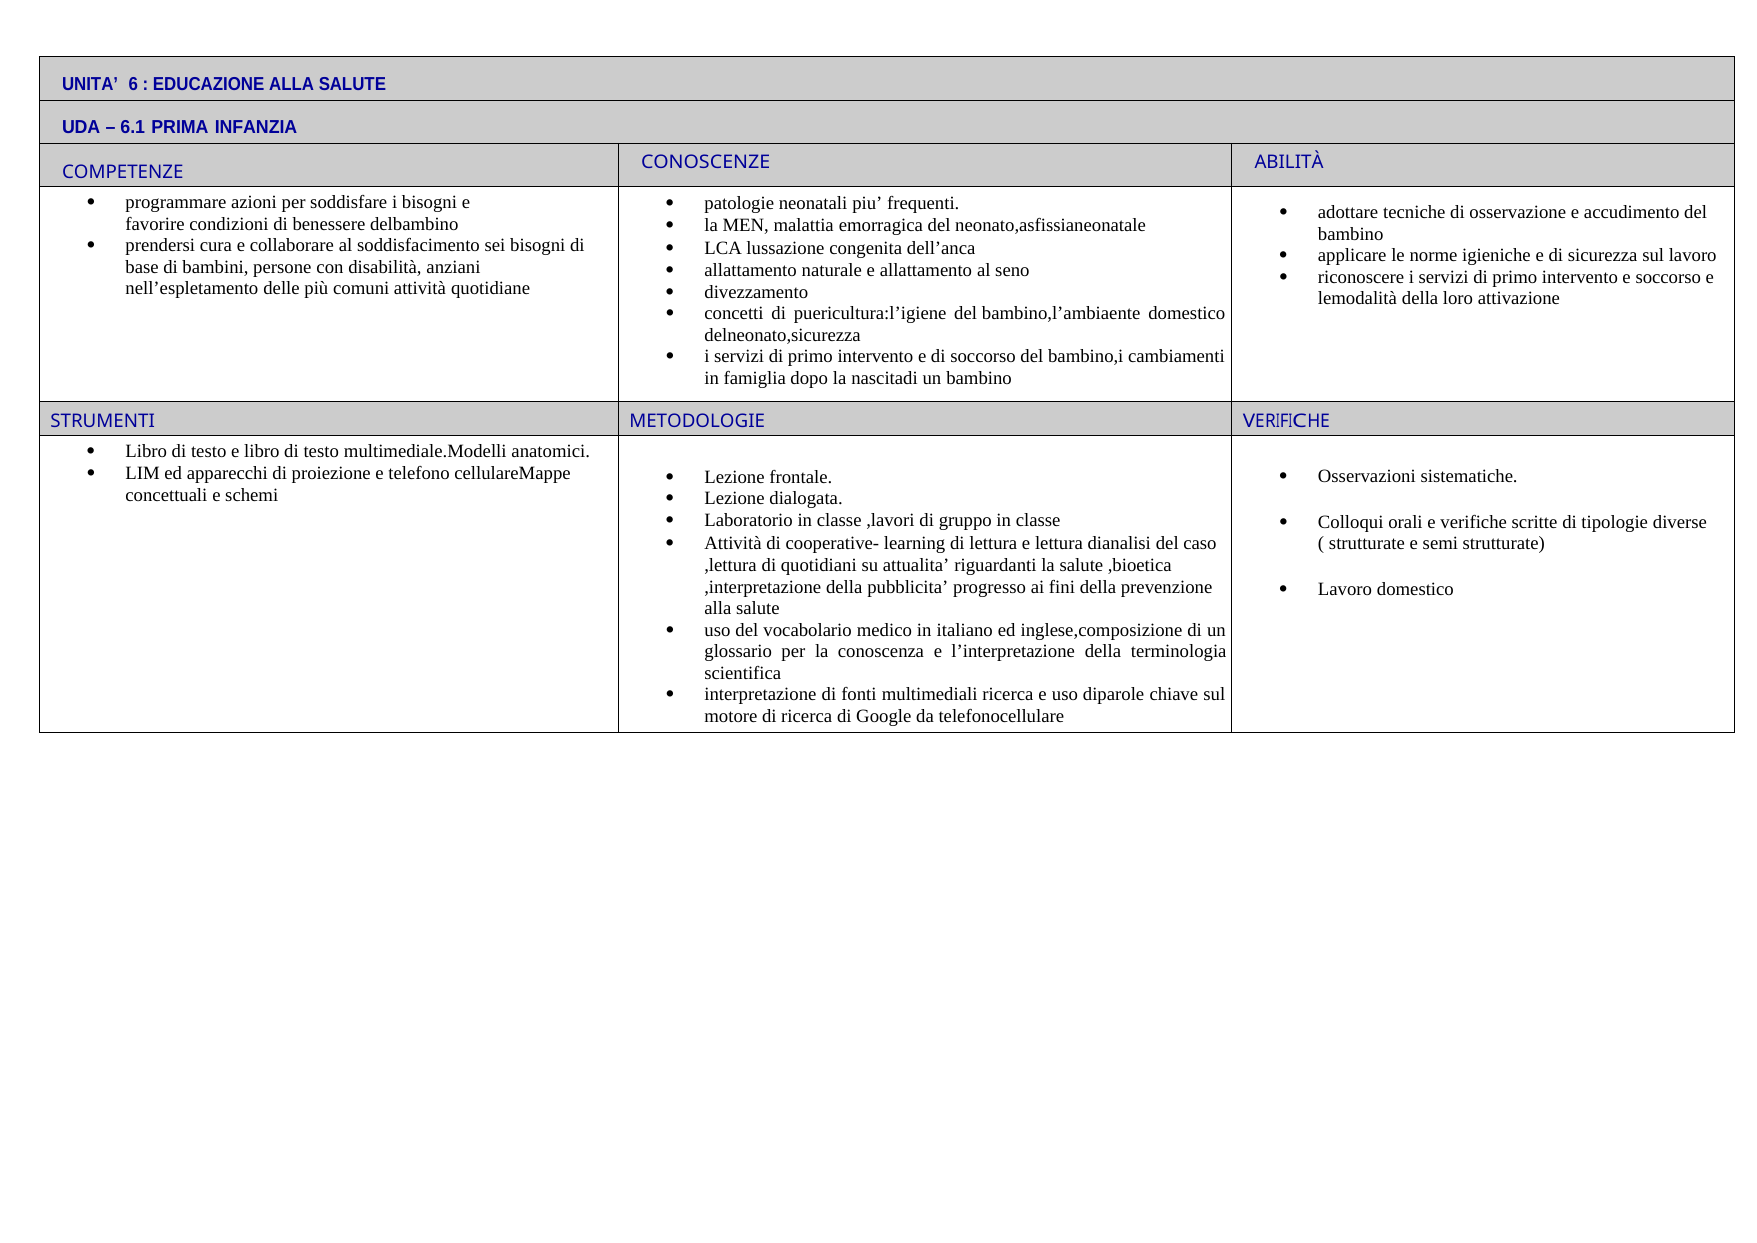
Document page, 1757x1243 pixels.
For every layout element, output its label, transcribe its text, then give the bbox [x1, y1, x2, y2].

table_cell CONOSCENZE [619, 144, 1231, 186]
table_cell COMPETENZE [40, 144, 618, 186]
table_cell Osservazioni sistematiche. Colloqui orali e verifiche scritte di tipologie diverse ( strutturate e semi strutturate) Lavoro domestico [1232, 436, 1734, 732]
table_cell METODOLOGIE [619, 402, 1231, 435]
table_header UNITA’ 6 : EDUCAZIONE ALLA SALUTE [40, 57, 1734, 100]
table_cell STRUMENTI [40, 402, 618, 435]
table_cell Libro di testo e libro di testo multimediale.Modelli anatomici. LIM ed apparecchi di proiezione e telefono cellulareMappe concettuali e schemi [40, 436, 618, 732]
table_cell Lezione frontale. Lezione dialogata. Laboratorio in classe ,lavori di gruppo in classe Attività di cooperative- learning di lettura e lettura dianalisi del caso ,lettura di quotidiani su attualita’ riguardanti la salute ,bioetica ,interpretazione della pubblicita’ progresso ai fini della prevenzione alla salute uso del vocabolario medico in italiano ed inglese,composizione di un glossario per la conoscenza e l’interpretazione della terminologia scientifica interpretazione di fonti multimediali ricerca e uso diparole chiave sul motore di ricerca di Google da telefonocellulare [619, 436, 1231, 732]
table_cell UDA – 6.1 PRIMA INFANZIA [40, 101, 1734, 143]
table_cell adottare tecniche di osservazione e accudimento del bambino applicare le norme igieniche e di sicurezza sul lavoro riconoscere i servizi di primo intervento e soccorso e lemodalità della loro attivazione [1232, 187, 1734, 401]
table_cell VERIFICHE [1232, 402, 1734, 435]
table_cell patologie neonatali piu’ frequenti. la MEN, malattia emorragica del neonato,asfissianeonatale LCA lussazione congenita dell’anca allattamento naturale e allattamento al seno divezzamento concetti di puericultura:l’igiene del bambino,l’ambiaente domestico delneonato,sicurezza i servizi di primo intervento e di soccorso del bambino,i cambiamenti in famiglia dopo la nascitadi un bambino [619, 187, 1231, 401]
table_cell ABILITÀ [1232, 144, 1734, 186]
table_cell programmare azioni per soddisfare i bisogni e favorire condizioni di benessere delbambino prendersi cura e collaborare al soddisfacimento sei bisogni di base di bambini, persone con disabilità, anziani nell’espletamento delle più comuni attività quotidiane [40, 187, 618, 401]
